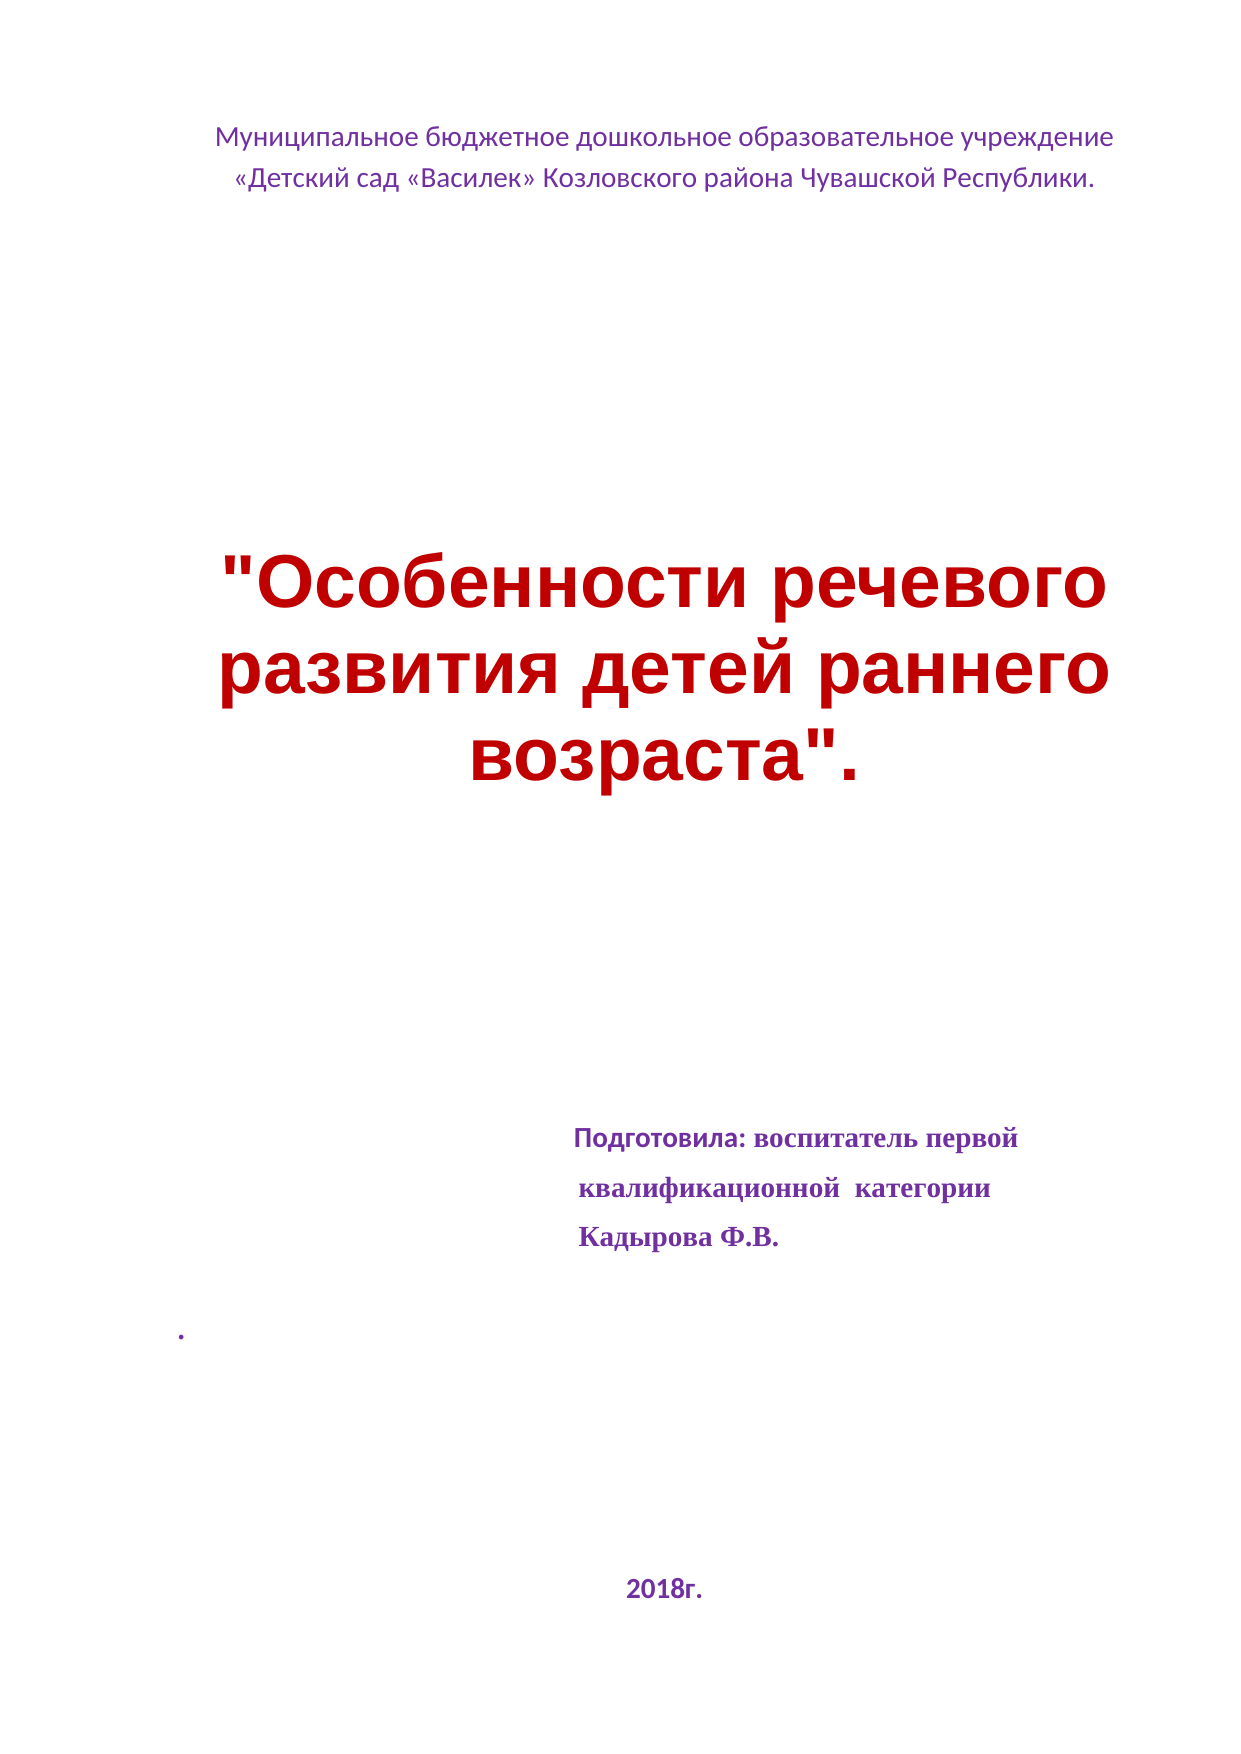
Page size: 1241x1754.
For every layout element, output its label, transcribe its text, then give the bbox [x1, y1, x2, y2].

text . [177, 1312, 1152, 1345]
text Муниципальное бюджетное дошкольное образовательное учреждение «Детский сад «Василек» Козловского района Чувашской Республики. [177, 118, 1152, 195]
text Подготовила: воспитатель первой [177, 1119, 1152, 1154]
text "Особенности речевого развития детей раннего возраста". [177, 537, 1152, 796]
text 2018г. [177, 1570, 1152, 1606]
text квалификационной категории [177, 1170, 1152, 1203]
text Кадырова Ф.В. [177, 1219, 1152, 1253]
